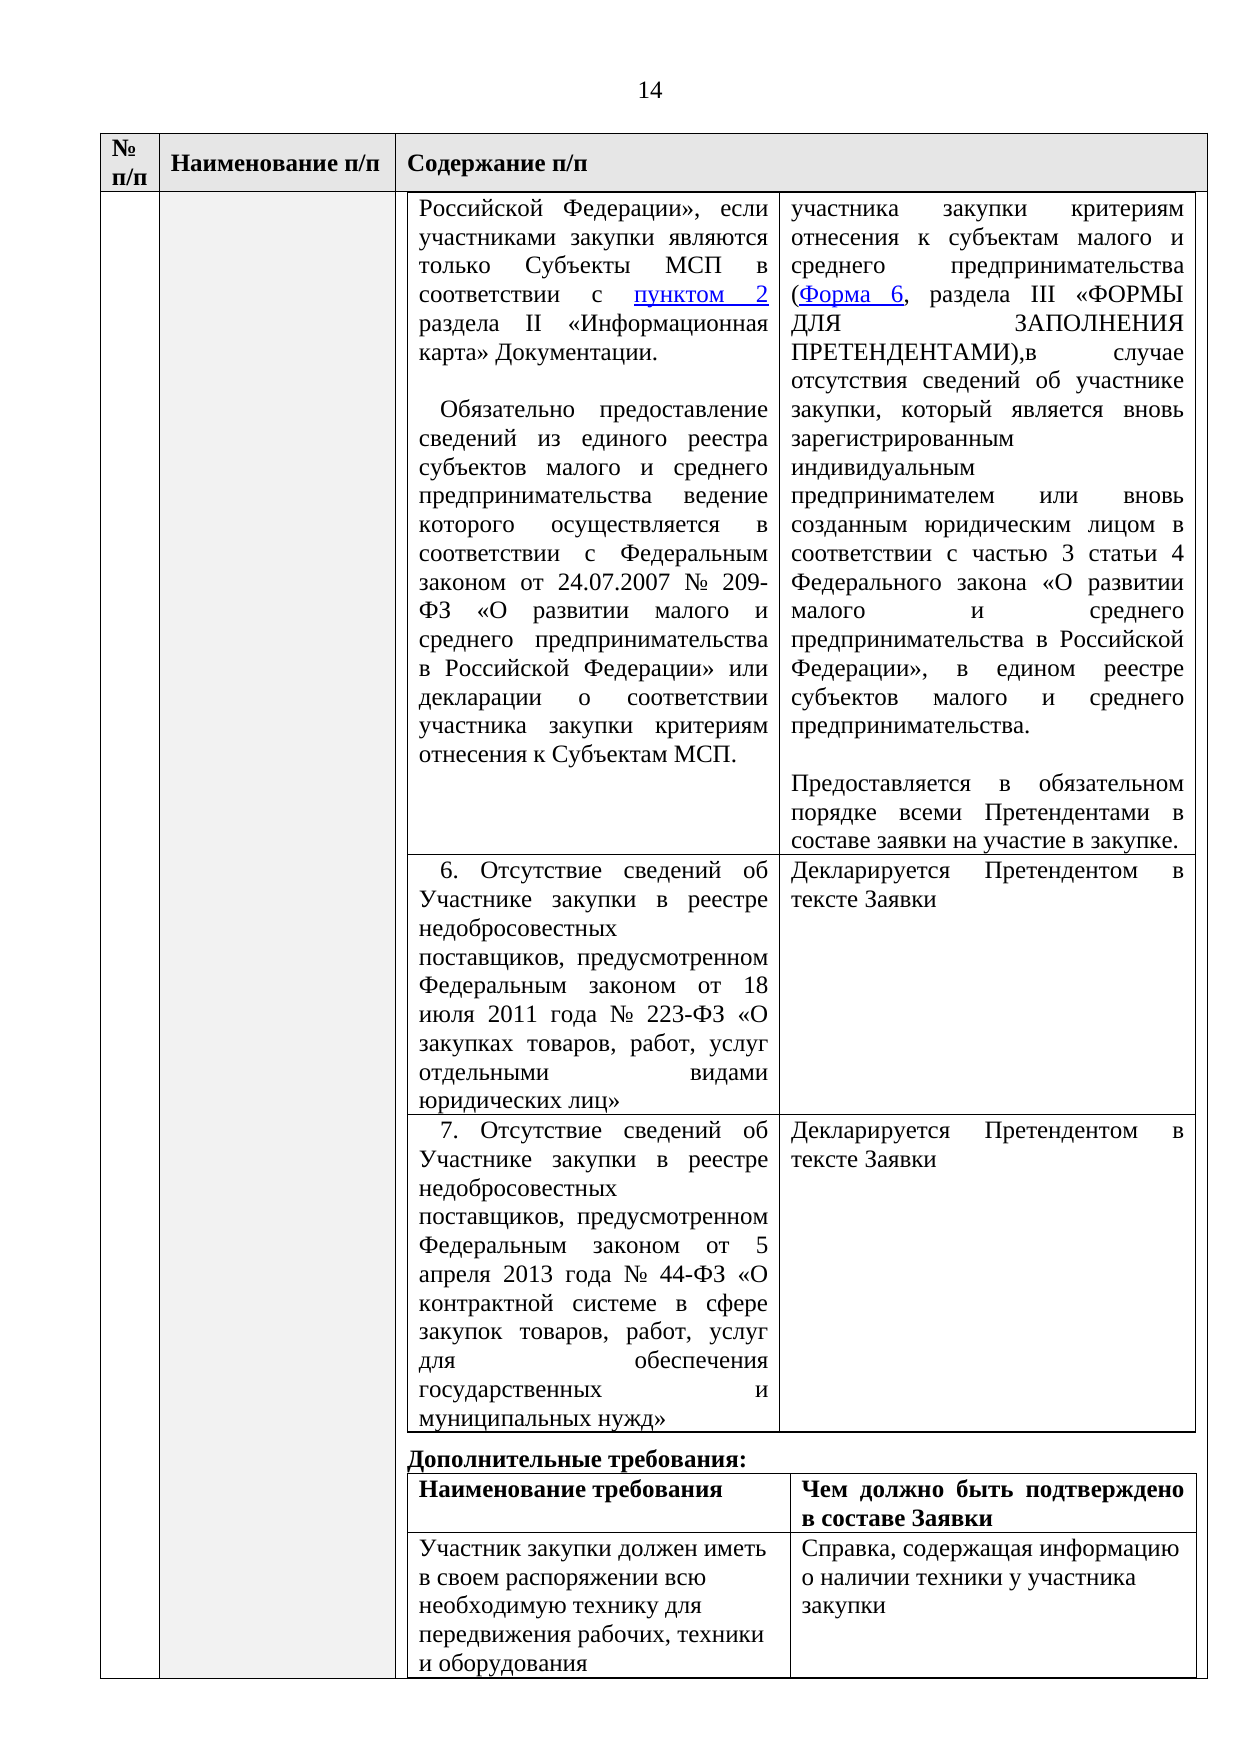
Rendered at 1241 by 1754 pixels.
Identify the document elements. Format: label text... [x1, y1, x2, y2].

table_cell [396, 192, 1207, 1678]
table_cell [160, 192, 395, 1678]
table_header № п/п [101, 134, 159, 191]
table_header Наименование п/п [160, 134, 395, 191]
table_header Содержание п/п [396, 134, 1207, 191]
table_cell [101, 192, 159, 1678]
